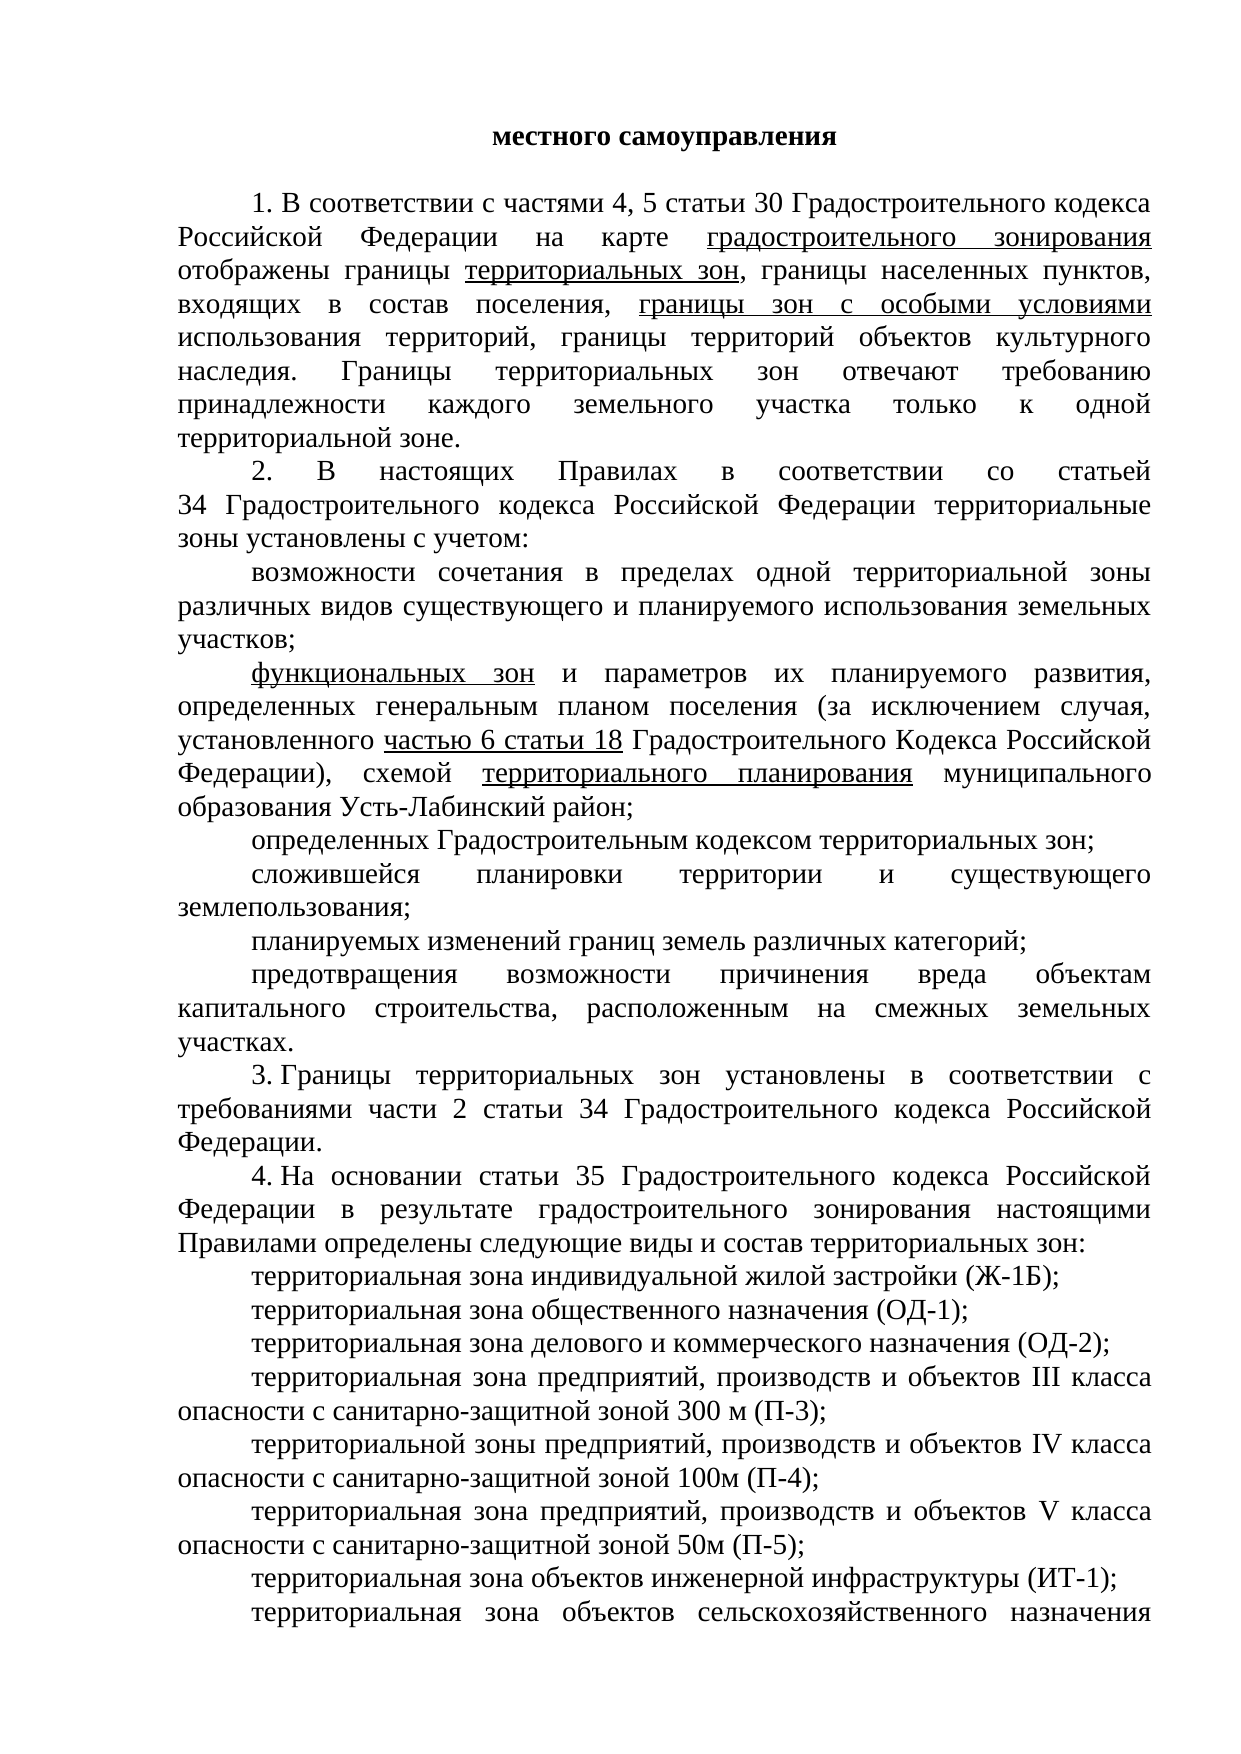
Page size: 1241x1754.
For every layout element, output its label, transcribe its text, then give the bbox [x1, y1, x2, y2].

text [177, 1594, 1152, 1627]
text 2. В настоящих Правилах в соответствии со статьей 34 Градостроительного кодекса Российской Федерации территориальные зоны установлены с учетом: [177, 453, 1152, 554]
text территориальная зона предприятий, производств и объектов III класса опасности с санитарно-защитной зоной 300 м (П-3); [177, 1359, 1152, 1426]
text местного самоуправления [177, 118, 1152, 152]
text возможности сочетания в пределах одной территориальной зоны различных видов существующего и планируемого использования земельных участков; [177, 554, 1152, 655]
text сложившейся планировки территории и существующего землепользования; [177, 856, 1152, 923]
text территориальная зона делового и коммерческого назначения (ОД-2); [177, 1326, 1152, 1359]
text территориальной зоны предприятий, производств и объектов IV класса опасности с санитарно-защитной зоной 100м (П-4); [177, 1426, 1152, 1493]
text предотвращения возможности причинения вреда объектам капитального строительства, расположенным на смежных земельных участках. [177, 957, 1152, 1057]
text определенных Градостроительным кодексом территориальных зон; [177, 822, 1152, 856]
text территориальная зона предприятий, производств и объектов V класса опасности с санитарно-защитной зоной 50м (П-5); [177, 1493, 1152, 1560]
text территориальная зона общественного назначения (ОД-1); [177, 1292, 1152, 1326]
text 3. Границы территориальных зон установлены в соответствии с требованиями части 2 статьи 34 Градостроительного кодекса Российской Федерации. [177, 1057, 1152, 1158]
text 1. В соответствии с частями 4, 5 статьи 30 Градостроительного кодекса Российской Федерации на карте градостроительного зонирования отображены границы территориальных зон, границы населенных пунктов, входящих в состав поселения, границы зон с особыми условиями использования территорий, границы территорий объектов культурного наследия. Границы территориальных зон отвечают требованию принадлежности каждого земельного участка только к одной территориальной зоне. [177, 185, 1152, 453]
text территориальная зона индивидуальной жилой застройки (Ж-1Б); [177, 1258, 1152, 1292]
text 4. На основании статьи 35 Градостроительного кодекса Российской Федерации в результате градостроительного зонирования настоящими Правилами определены следующие виды и состав территориальных зон: [177, 1158, 1152, 1258]
text территориальная зона объектов инженерной инфраструктуры (ИТ-1); [177, 1560, 1152, 1594]
text функциональных зон и параметров их планируемого развития, определенных генеральным планом поселения (за исключением случая, установленного частью 6 статьи 18 Градостроительного Кодекса Российской Федерации), схемой территориального планирования муниципального образования Усть-Лабинский район; [177, 655, 1152, 822]
text планируемых изменений границ земель различных категорий; [177, 923, 1152, 957]
